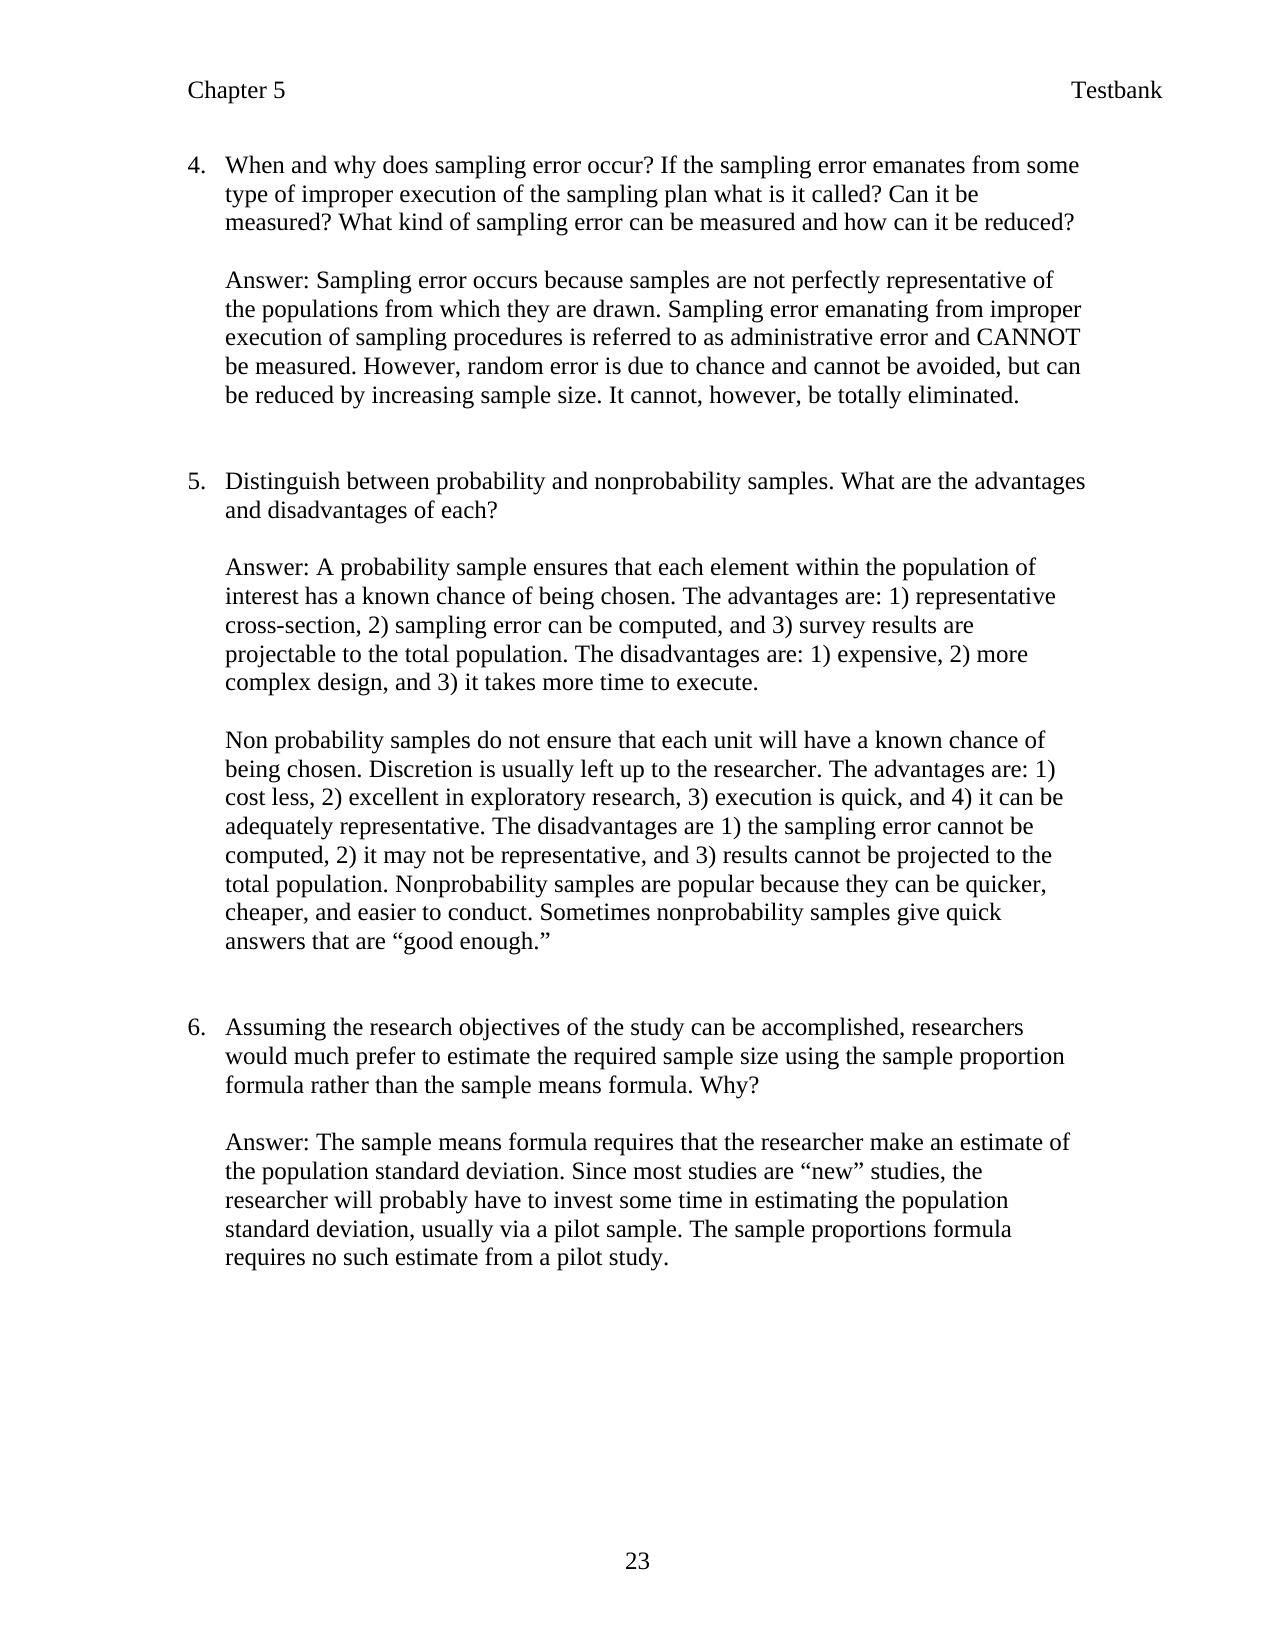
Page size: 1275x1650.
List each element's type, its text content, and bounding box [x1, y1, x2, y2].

text Answer: The sample means formula requires that the researcher make an estimate of the population standard deviation. Since most studies are “new” studies, the researcher will probably have to invest some time in estimating the population standard deviation, usually via a pilot sample. The sample proportions formula requires no such estimate from a pilot study. [225, 1127, 1087, 1271]
list Distinguish between probability and nonprobability samples. What are the advantages and disadvantages of each? [187, 466, 1087, 524]
list When and why does sampling error occur? If the sampling error emanates from some type of improper execution of the sampling plan what is it called? Can it be measured? What kind of sampling error can be measured and how can it be reduced? [187, 150, 1087, 236]
text Answer: A probability sample ensures that each element within the population of interest has a known chance of being chosen. The advantages are: 1) representative cross-section, 2) sampling error can be computed, and 3) survey results are projectable to the total population. The disadvantages are: 1) expensive, 2) more complex design, and 3) it takes more time to execute. [225, 552, 1087, 696]
text Non probability samples do not ensure that each unit will have a known chance of being chosen. Discretion is usually left up to the researcher. The advantages are: 1) cost less, 2) excellent in exploratory research, 3) execution is quick, and 4) it can be adequately representative. The disadvantages are 1) the sampling error cannot be computed, 2) it may not be representative, and 3) results cannot be projected to the total population. Nonprobability samples are popular because they can be quicker, cheaper, and easier to conduct. Sometimes nonprobability samples give quick answers that are “good enough.” [225, 725, 1087, 955]
list Assuming the research objectives of the study can be accomplished, researchers would much prefer to estimate the required sample size using the sample proportion formula rather than the sample means formula. Why? [187, 1012, 1087, 1099]
text Answer: Sampling error occurs because samples are not perfectly representative of the populations from which they are drawn. Sampling error emanating from improper execution of sampling procedures is referred to as administrative error and CANNOT be measured. However, random error is due to chance and cannot be avoided, but can be reduced by increasing sample size. It cannot, however, be totally eliminated. [225, 265, 1087, 409]
